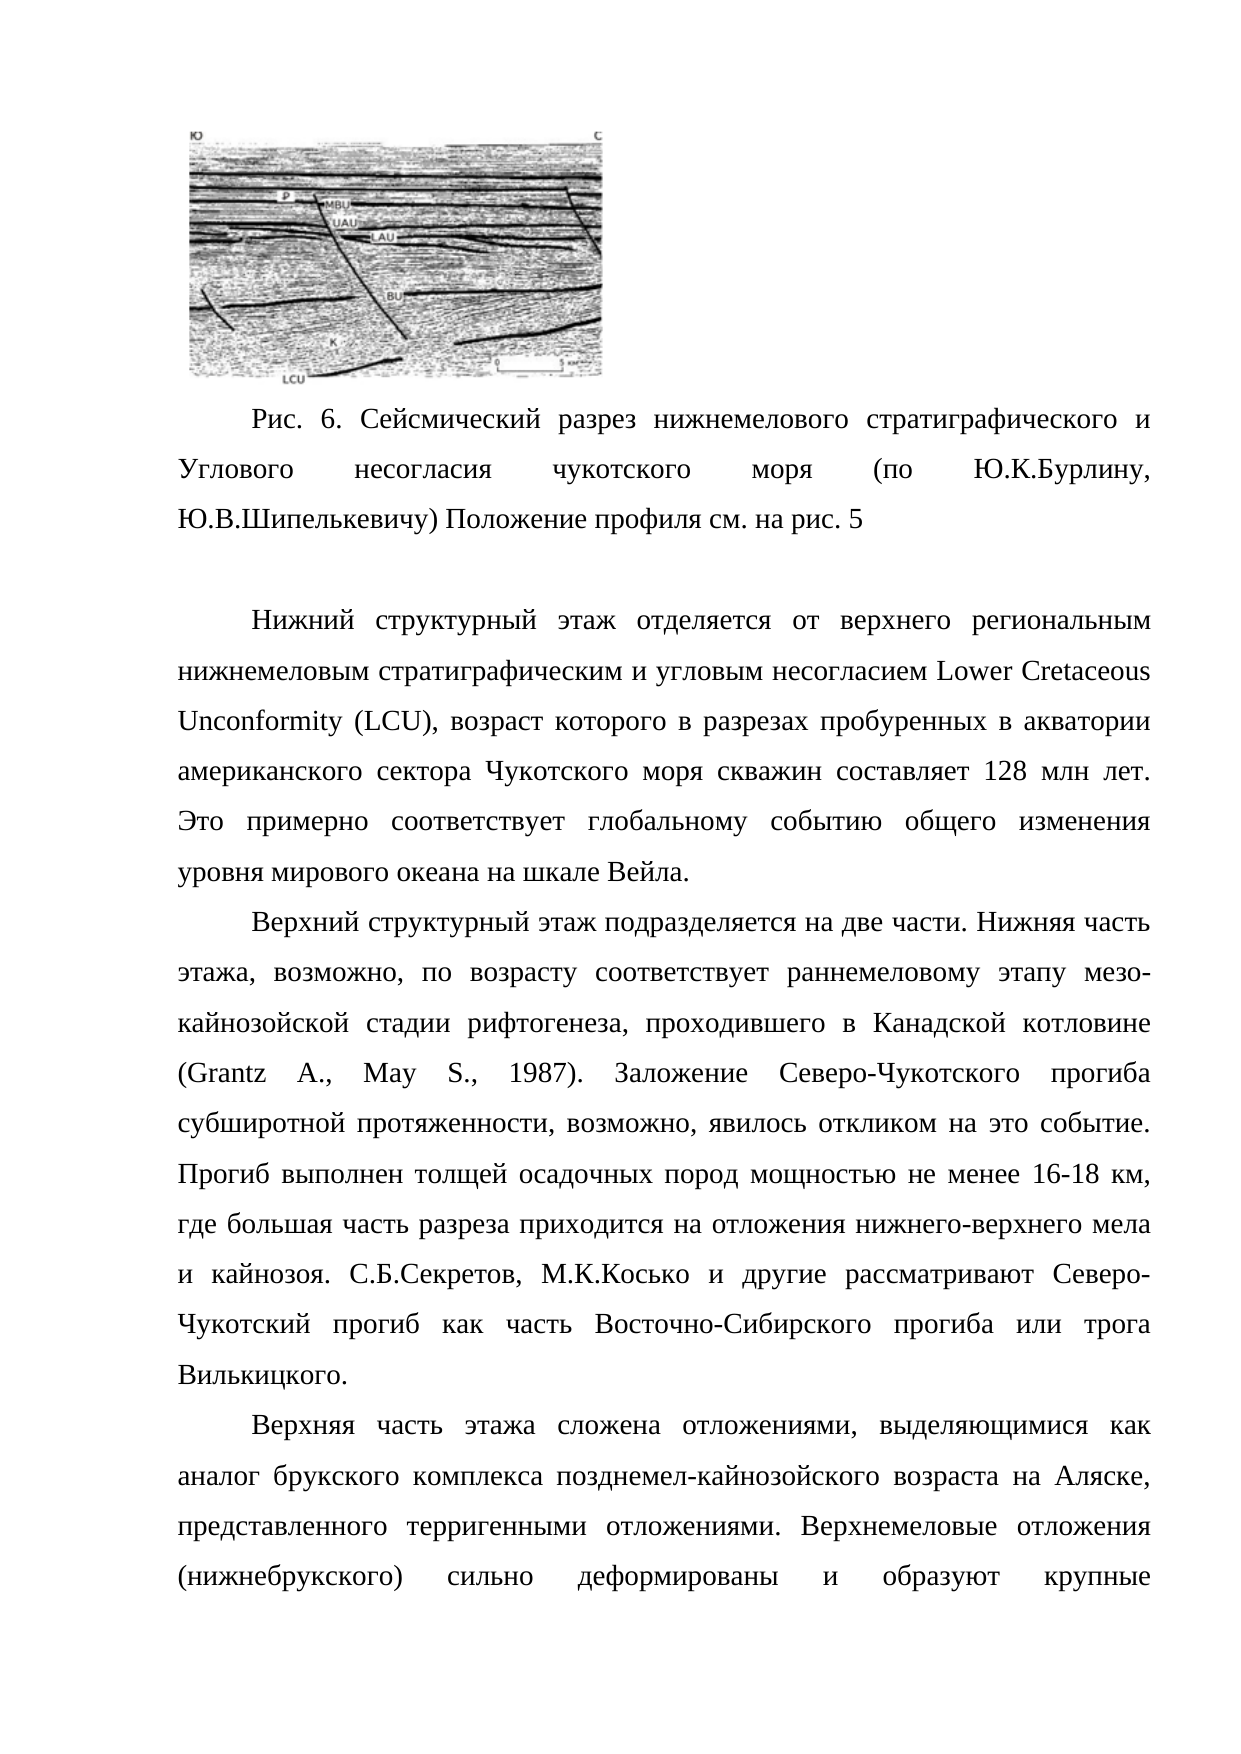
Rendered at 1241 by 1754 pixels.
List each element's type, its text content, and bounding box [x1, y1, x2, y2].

text Рис. 6. Сейсмический разрез нижнемелового стратиграфического и Углового несогласия чукотского моря (по Ю.К.Бурлину, Ю.В.Шипелькевичу) Положение профиля см. на рис. 5 [177, 401, 1152, 535]
picture [177, 118, 614, 401]
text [177, 1407, 1152, 1592]
text Верхний структурный этаж подразделяется на две части. Нижняя часть этажа, возможно, по возрасту соответствует раннемеловому этапу мезо-кайнозойской стадии рифтогенеза, проходившего в Канадской котловине (Grantz A., May S., 1987). Заложение Северо-Чукотского прогиба субширотной протяженности, возможно, явилось откликом на это событие. Прогиб выполнен толщей осадочных пород мощностью не менее 16-18 км, где большая часть разреза приходится на отложения нижнего-верхнего мела и кайнозоя. С.Б.Секретов, М.К.Косько и другие рассматривают Северо-Чукотский прогиб как часть Восточно-Сибирского прогиба или трога Вилькицкого. [177, 904, 1152, 1391]
text Нижний структурный этаж отделяется от верхнего региональным нижнемеловым стратиграфическим и угловым несогласием Lower Cretaceous Unconformity (LCU), возраст которого в разрезах пробуренных в акватории американского сектора Чукотского моря скважин составляет 128 млн лет. Это примерно соответствует глобальному событию общего изменения уровня мирового океана на шкале Вейла. [177, 602, 1152, 887]
